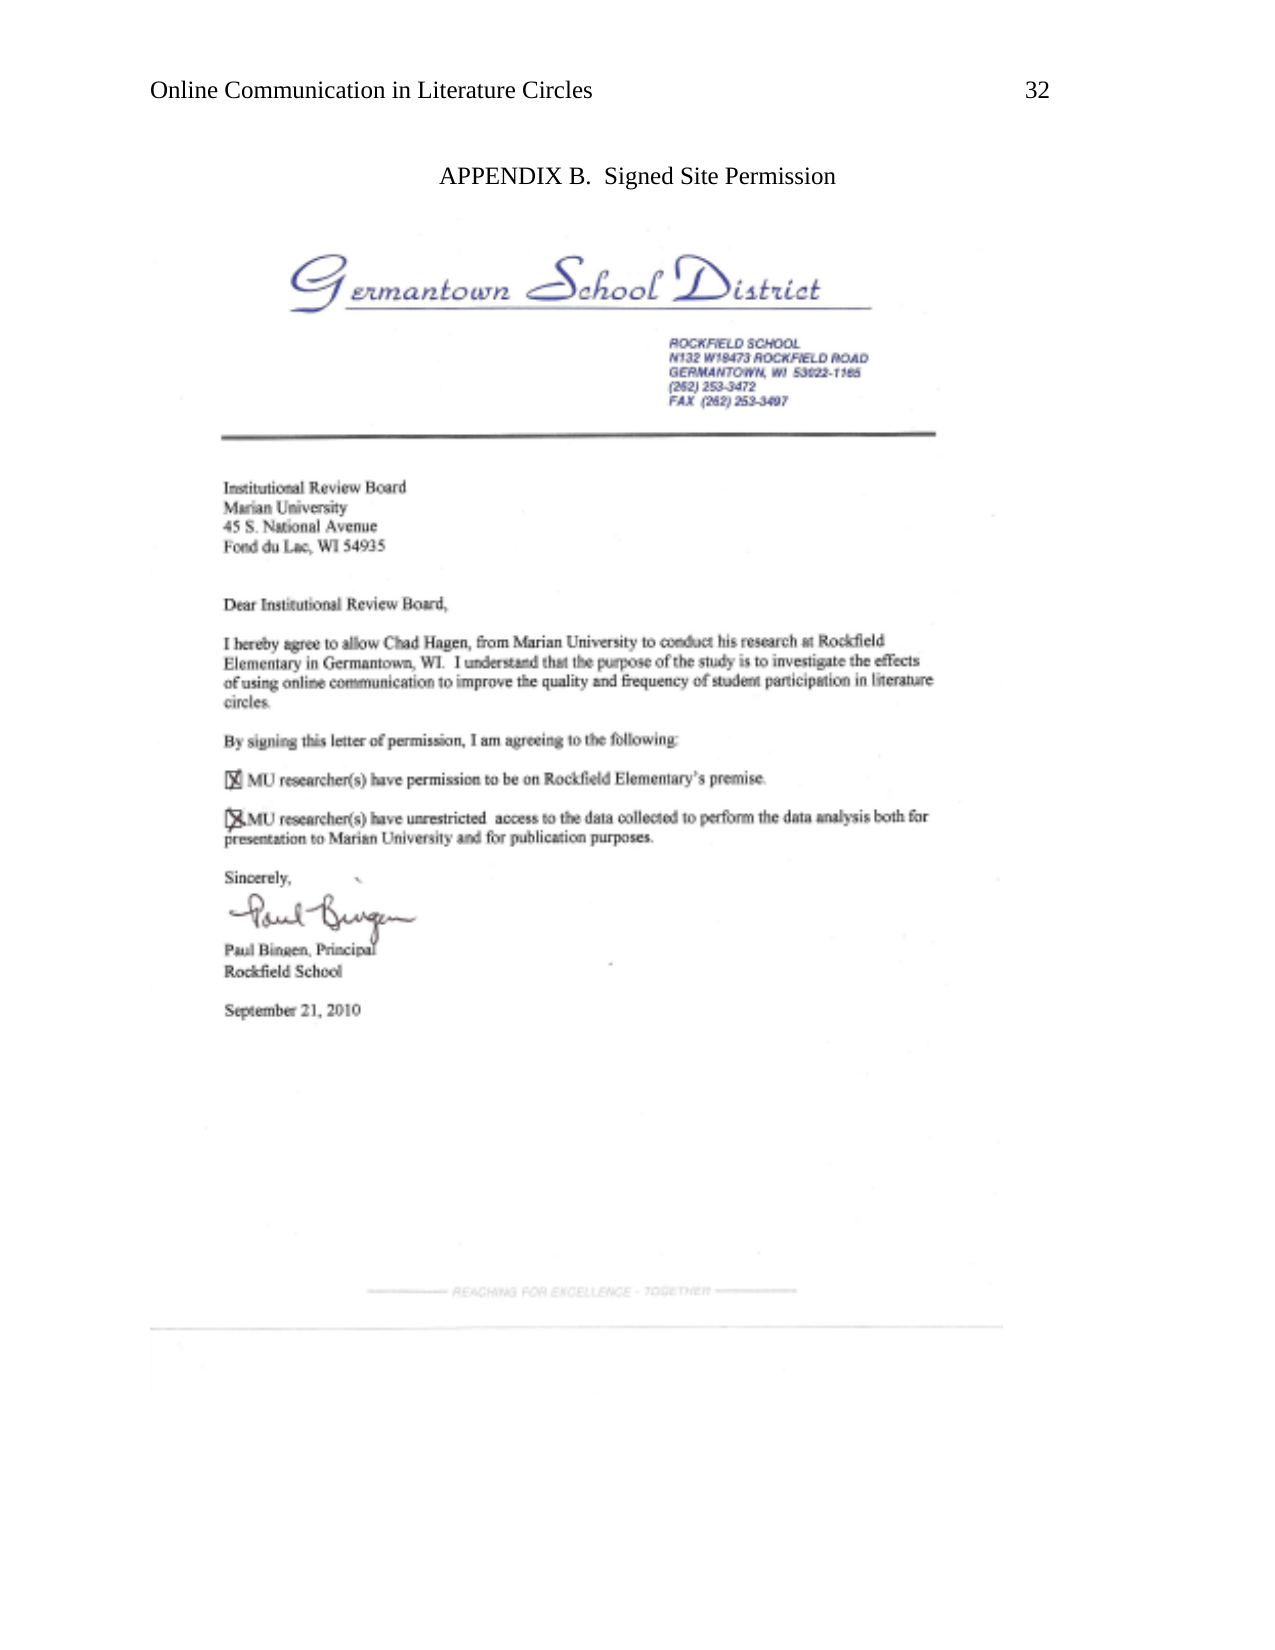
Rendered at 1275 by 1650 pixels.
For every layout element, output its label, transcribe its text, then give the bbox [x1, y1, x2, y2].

subtitle APPENDIX B. Signed Site Permission [150, 161, 1125, 190]
picture [150, 218, 1004, 1394]
